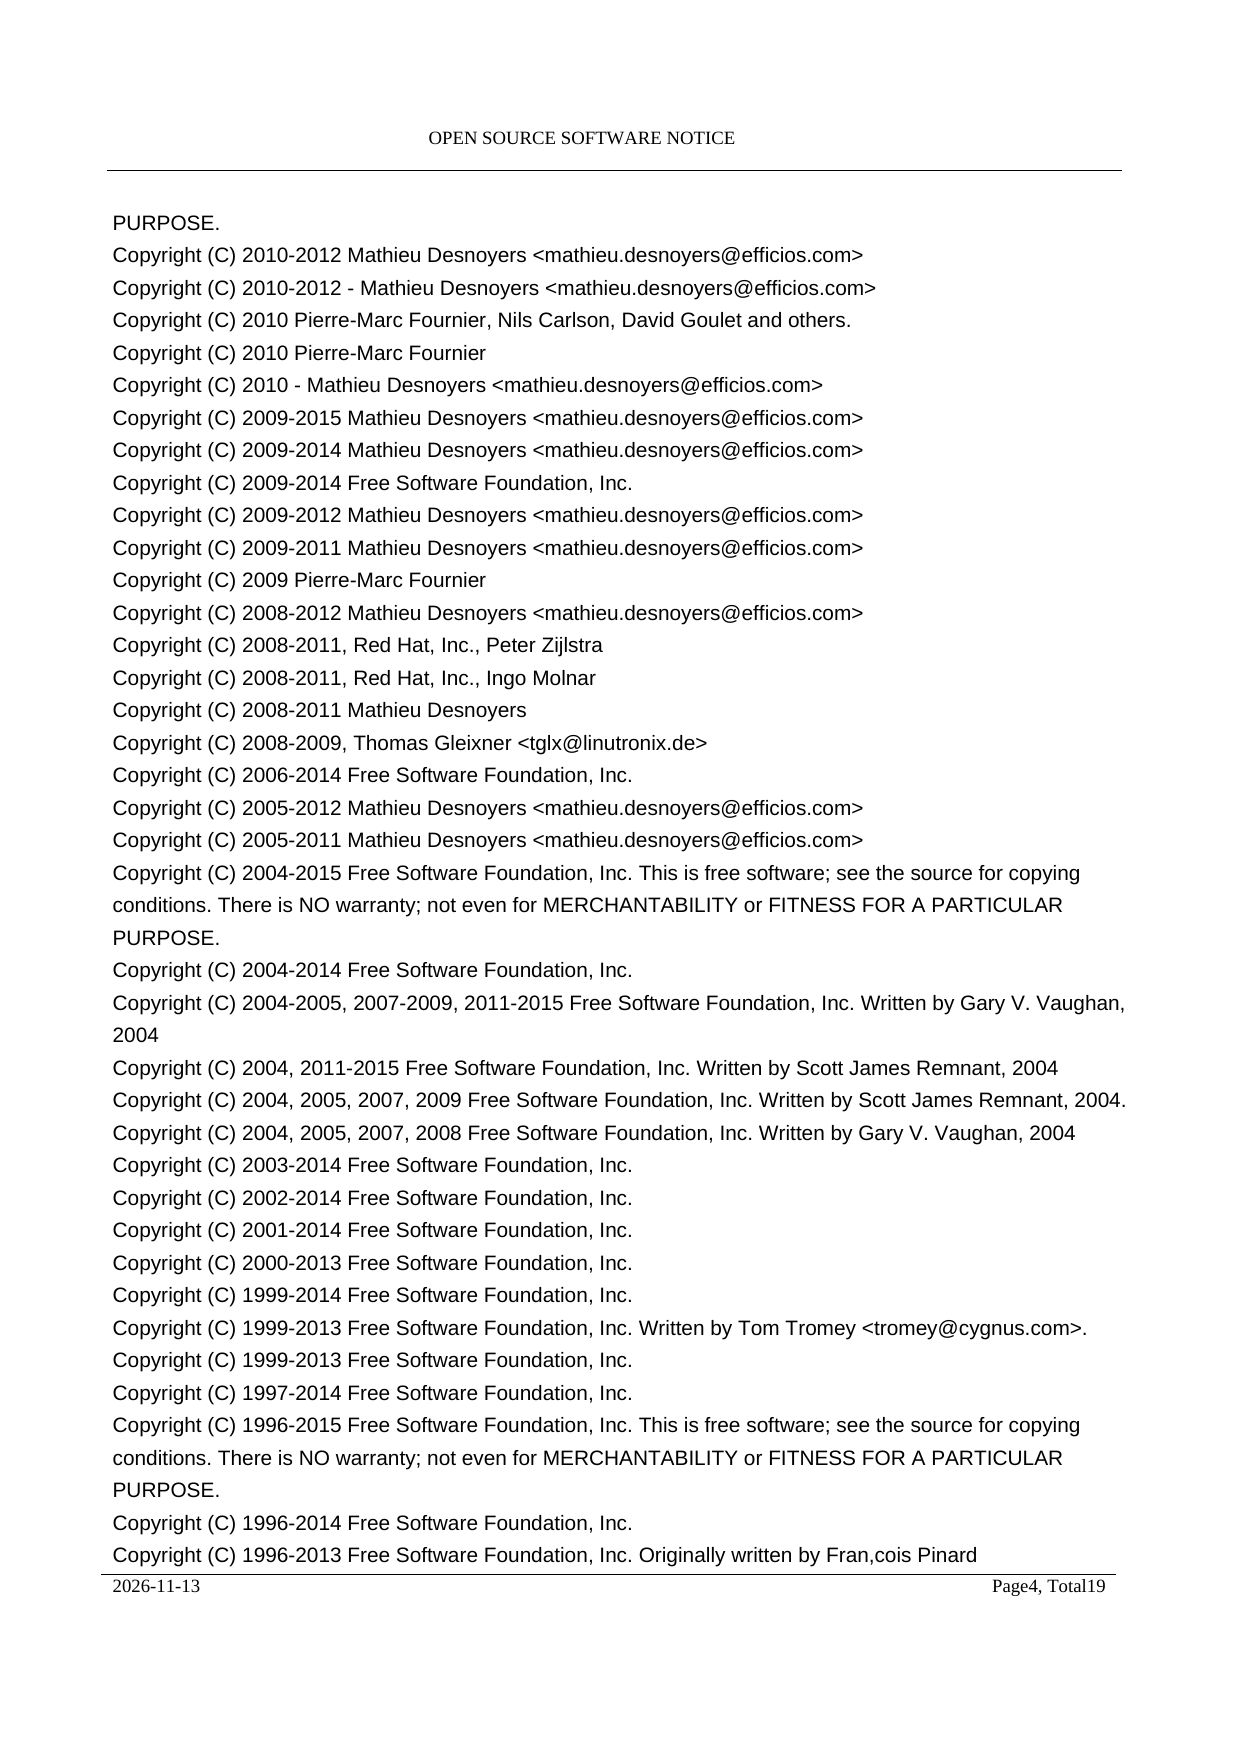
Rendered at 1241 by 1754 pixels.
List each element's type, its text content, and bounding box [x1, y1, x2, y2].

text Copyright (C) 2005-2011 Mathieu Desnoyers <mathieu.desnoyers@efficios.com> [112, 824, 1128, 856]
text Copyright (C) 1999-2014 Free Software Foundation, Inc. [112, 1279, 1128, 1311]
text Copyright (C) 2009-2014 Mathieu Desnoyers <mathieu.desnoyers@efficios.com> [112, 434, 1128, 466]
text Copyright (C) 2009-2011 Mathieu Desnoyers <mathieu.desnoyers@efficios.com> [112, 531, 1128, 564]
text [112, 1539, 1128, 1571]
text Copyright (C) 2010 - Mathieu Desnoyers <mathieu.desnoyers@efficios.com> [112, 369, 1128, 401]
text Copyright (C) 2006-2014 Free Software Foundation, Inc. [112, 759, 1128, 791]
text Copyright (C) 2004, 2005, 2007, 2009 Free Software Foundation, Inc. Written by Scott James Remnant, 2004. [112, 1084, 1128, 1116]
text Copyright (C) 2000-2013 Free Software Foundation, Inc. [112, 1246, 1128, 1279]
text Copyright (C) 2009 Pierre-Marc Fournier [112, 564, 1128, 596]
text Copyright (C) 2002-2014 Free Software Foundation, Inc. [112, 1181, 1128, 1214]
text Copyright (C) 2001-2014 Free Software Foundation, Inc. [112, 1214, 1128, 1246]
text Copyright (C) 2009-2014 Free Software Foundation, Inc. [112, 466, 1128, 499]
text Copyright (C) 2010-2012 Mathieu Desnoyers <mathieu.desnoyers@efficios.com> [112, 239, 1128, 271]
text Copyright (C) 2010-2012 - Mathieu Desnoyers <mathieu.desnoyers@efficios.com> [112, 271, 1128, 304]
text Copyright (C) 1999-2013 Free Software Foundation, Inc. [112, 1344, 1128, 1376]
text Copyright (C) 2009-2012 Mathieu Desnoyers <mathieu.desnoyers@efficios.com> [112, 499, 1128, 531]
text Copyright (C) 2009-2015 Mathieu Desnoyers <mathieu.desnoyers@efficios.com> [112, 401, 1128, 434]
text Copyright (C) 1996-2015 Free Software Foundation, Inc. This is free software; see the source for copying conditions. There is NO warranty; not even for MERCHANTABILITY or FITNESS FOR A PARTICULAR PURPOSE. [112, 1409, 1128, 1506]
text Copyright (C) 2004, 2011-2015 Free Software Foundation, Inc. Written by Scott James Remnant, 2004 [112, 1051, 1128, 1084]
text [112, 206, 1128, 239]
text Copyright (C) 2008-2011 Mathieu Desnoyers [112, 694, 1128, 726]
text Copyright (C) 2010 Pierre-Marc Fournier, Nils Carlson, David Goulet and others. [112, 304, 1128, 336]
text Copyright (C) 2005-2012 Mathieu Desnoyers <mathieu.desnoyers@efficios.com> [112, 791, 1128, 824]
text Copyright (C) 1999-2013 Free Software Foundation, Inc. Written by Tom Tromey <tromey@cygnus.com>. [112, 1311, 1128, 1344]
text Copyright (C) 2003-2014 Free Software Foundation, Inc. [112, 1149, 1128, 1181]
text Copyright (C) 2004-2014 Free Software Foundation, Inc. [112, 954, 1128, 986]
text Copyright (C) 2008-2011, Red Hat, Inc., Peter Zijlstra [112, 629, 1128, 661]
text Copyright (C) 2008-2012 Mathieu Desnoyers <mathieu.desnoyers@efficios.com> [112, 596, 1128, 629]
text Copyright (C) 1997-2014 Free Software Foundation, Inc. [112, 1376, 1128, 1409]
text Copyright (C) 2004-2005, 2007-2009, 2011-2015 Free Software Foundation, Inc. Written by Gary V. Vaughan, 2004 [112, 986, 1128, 1051]
text Copyright (C) 2008-2011, Red Hat, Inc., Ingo Molnar [112, 661, 1128, 694]
text Copyright (C) 2010 Pierre-Marc Fournier [112, 336, 1128, 369]
text Copyright (C) 2008-2009, Thomas Gleixner <tglx@linutronix.de> [112, 726, 1128, 759]
text Copyright (C) 1996-2014 Free Software Foundation, Inc. [112, 1506, 1128, 1539]
text Copyright (C) 2004, 2005, 2007, 2008 Free Software Foundation, Inc. Written by Gary V. Vaughan, 2004 [112, 1116, 1128, 1149]
text Copyright (C) 2004-2015 Free Software Foundation, Inc. This is free software; see the source for copying conditions. There is NO warranty; not even for MERCHANTABILITY or FITNESS FOR A PARTICULAR PURPOSE. [112, 856, 1128, 954]
